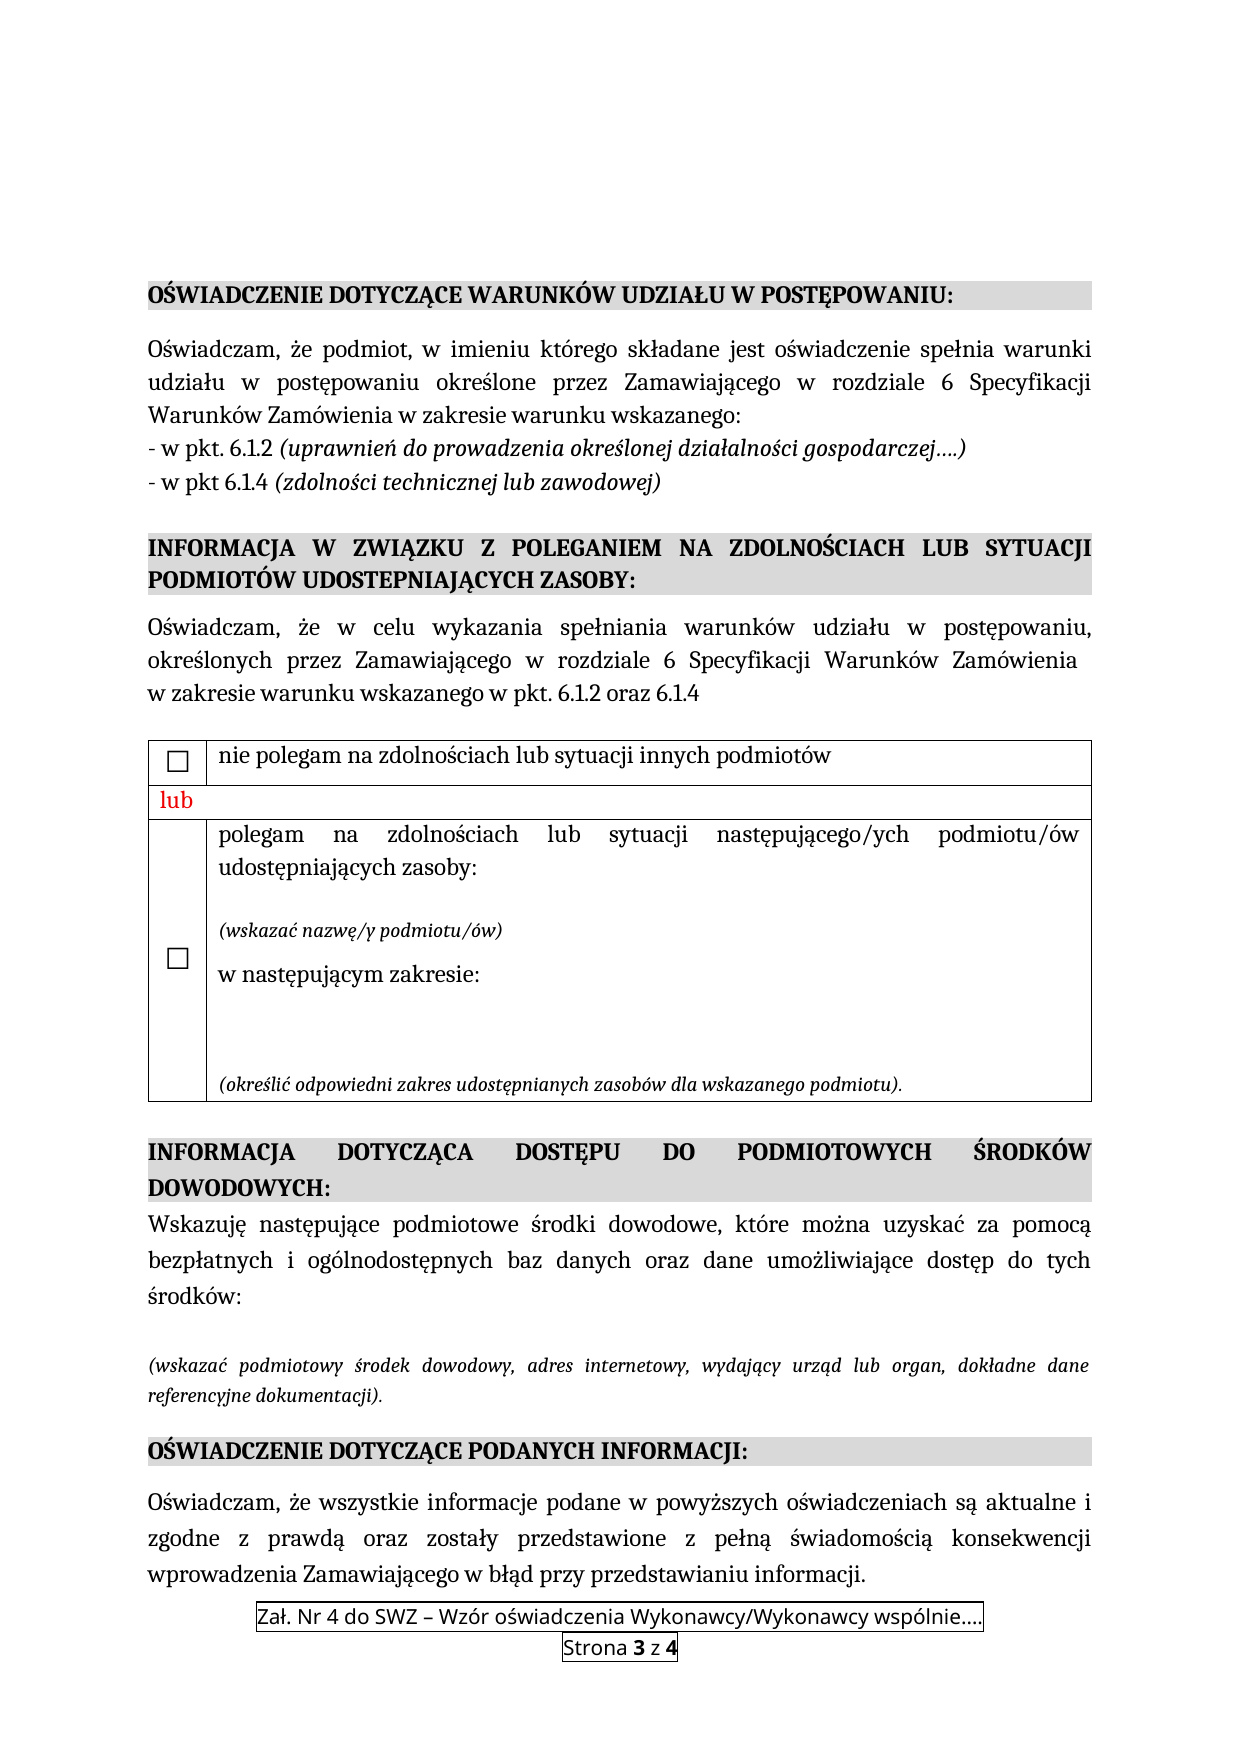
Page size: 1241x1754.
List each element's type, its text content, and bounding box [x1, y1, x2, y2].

text INFORMACJA W ZWIĄZKU Z POLEGANIEM NA ZDOLNOŚCIACH LUB SYTUACJI PODMIOTÓW UDOSTEPNIAJĄCYCH ZASOBY: [148, 533, 1092, 595]
table_header [149, 741, 206, 785]
text OŚWIADCZENIE DOTYCZĄCE WARUNKÓW UDZIAŁU W POSTĘPOWANIU: [148, 281, 1092, 310]
table_cell [149, 820, 206, 1101]
text Oświadczam, że w celu wykazania spełniania warunków udziału w postępowaniu, określonych przez Zamawiającego w rozdziale 6 Specyfikacji Warunków Zamówienia w zakresie warunku wskazanego w pkt. 6.1.2 oraz 6.1.4 [148, 613, 1092, 708]
table_cell lub [149, 786, 1091, 819]
text Oświadczam, że wszystkie informacje podane w powyższych oświadczeniach są aktualne i zgodne z prawdą oraz zostały przedstawione z pełną świadomością konsekwencji wprowadzenia Zamawiającego w błąd przy przedstawianiu informacji. [148, 1488, 1092, 1589]
table_header nie polegam na zdolnościach lub sytuacji innych podmiotów [207, 741, 1091, 785]
text (wskazać podmiotowy środek dowodowy, adres internetowy, wydający urząd lub organ, dokładne dane referencyjne dokumentacji). [148, 1353, 1092, 1407]
text - w pkt 6.1.4 (zdolności technicznej lub zawodowej) [148, 467, 1092, 496]
text - w pkt. 6.1.2 (uprawnień do prowadzenia określonej działalności gospodarczej….) [148, 434, 1092, 463]
text INFORMACJA DOTYCZĄCA DOSTĘPU DO PODMIOTOWYCH ŚRODKÓW DOWODOWYCH: [148, 1138, 1092, 1202]
text Wskazuję następujące podmiotowe środki dowodowe, które można uzyskać za pomocą bezpłatnych i ogólnodostępnych baz danych oraz dane umożliwiające dostęp do tych środków: [148, 1210, 1092, 1310]
text OŚWIADCZENIE DOTYCZĄCE PODANYCH INFORMACJI: [148, 1437, 1092, 1466]
table_cell polegam na zdolnościach lub sytuacji następującego/ych podmiotu/ów udostępniających zasoby: (wskazać nazwę/y podmiotu/ów) w następującym zakresie: (określić odpowiedni zakres udostępnianych zasobów dla wskazanego podmiotu). [207, 820, 1091, 1101]
text Oświadczam, że podmiot, w imieniu którego składane jest oświadczenie spełnia warunki udziału w postępowaniu określone przez Zamawiającego w rozdziale 6 Specyfikacji Warunków Zamówienia w zakresie warunku wskazanego: [148, 335, 1092, 430]
